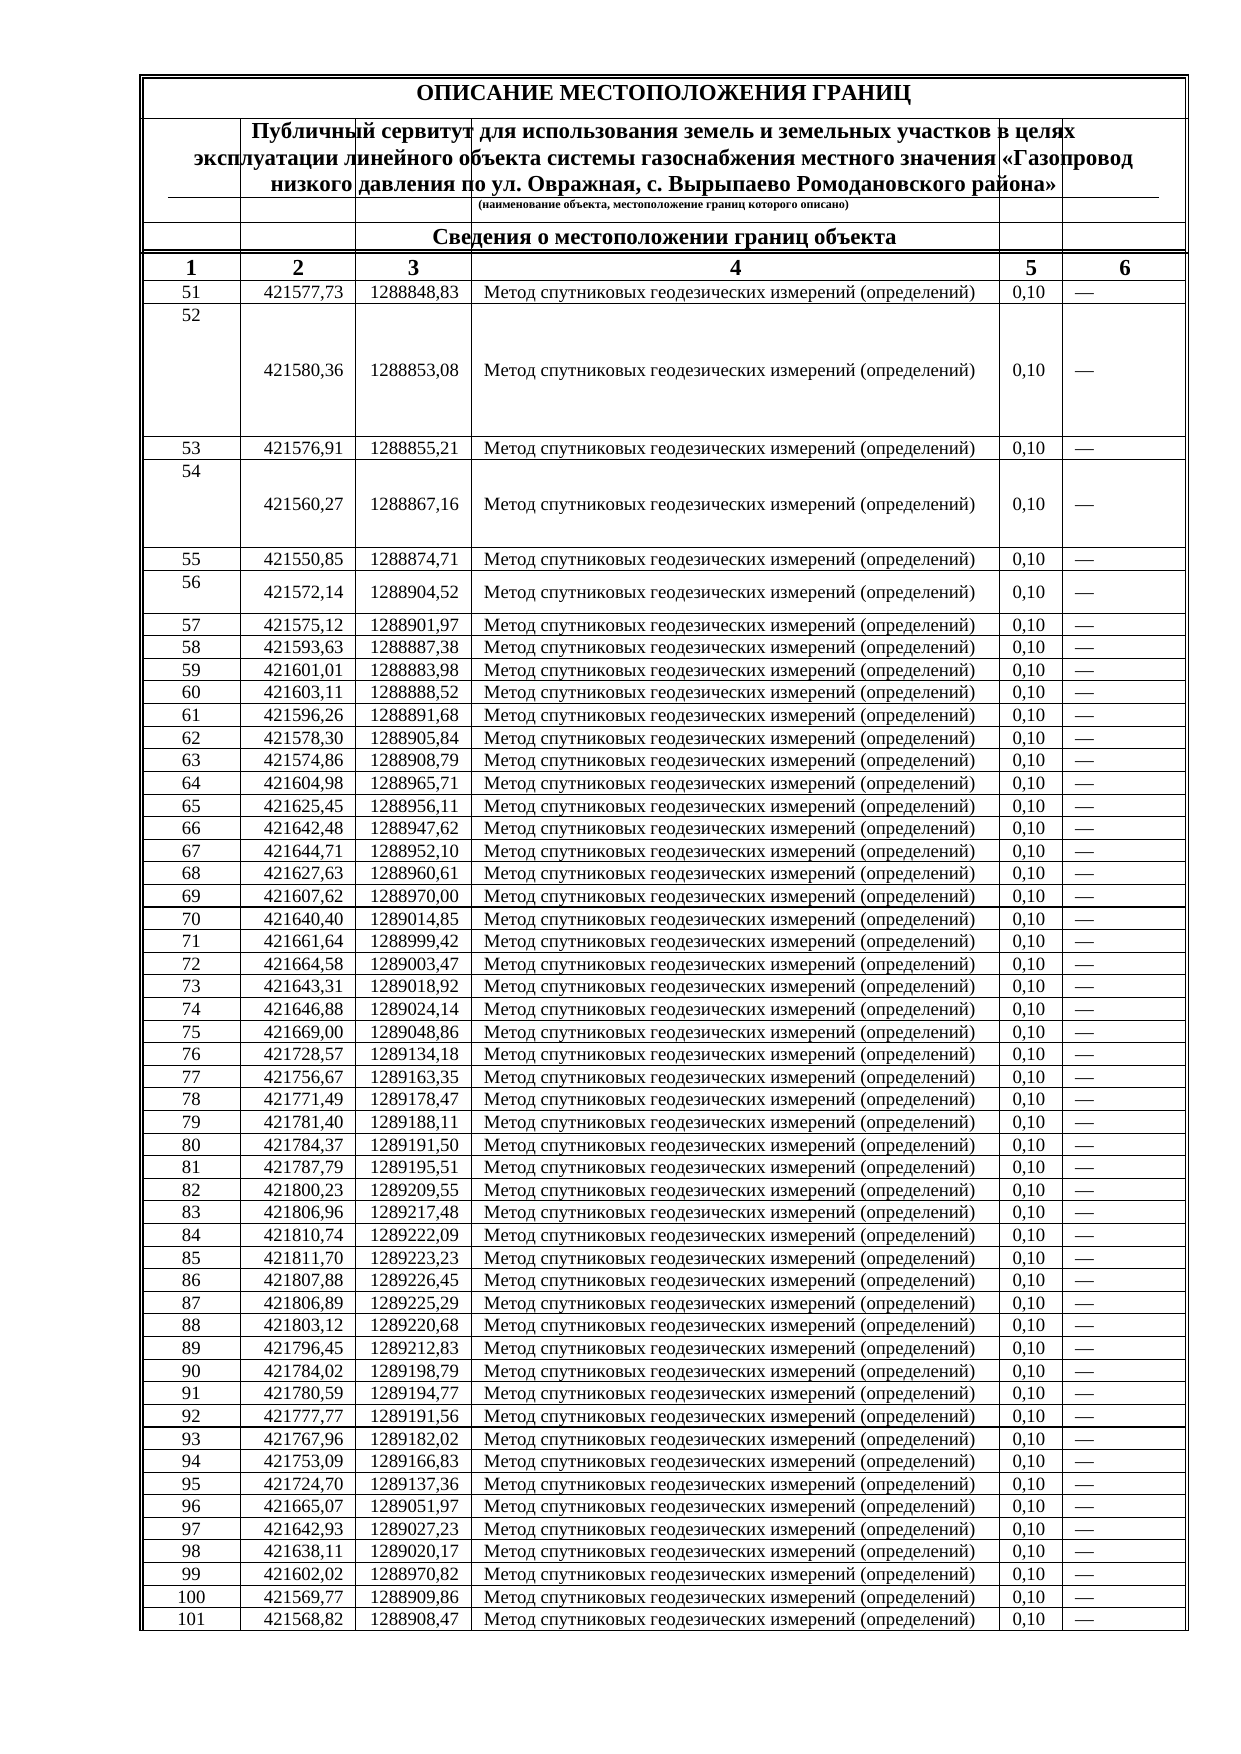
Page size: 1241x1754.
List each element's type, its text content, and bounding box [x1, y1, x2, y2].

table_cell — [1063, 930, 1185, 952]
table_cell 0,10 [1000, 1224, 1062, 1246]
table_cell — [1063, 1314, 1185, 1336]
table_cell 76 [144, 1043, 240, 1065]
table_cell 1289137,36 [356, 1473, 471, 1494]
table_cell — [1063, 1518, 1185, 1539]
table_cell 1288970,00 [356, 885, 471, 906]
table_cell Метод спутниковых геодезических измерений (определений) [472, 930, 999, 952]
table_cell 0,10 [1000, 281, 1062, 303]
table_cell — [1063, 1563, 1185, 1584]
table_cell 1289194,77 [356, 1382, 471, 1404]
table_cell 421580,36 [241, 304, 355, 436]
table_cell — [1063, 460, 1185, 547]
table_cell 0,10 [1000, 908, 1062, 929]
table_header 6 [1063, 223, 1185, 249]
table_cell 1288960,61 [356, 862, 471, 884]
table_cell 1289027,23 [356, 1518, 471, 1539]
table_cell 1288904,52 [356, 571, 471, 613]
table_cell 1288970,82 [356, 1563, 471, 1584]
table_cell 80 [144, 1134, 240, 1155]
table_header 4 [472, 254, 999, 280]
table_cell 421756,67 [241, 1066, 355, 1087]
table_cell — [1063, 1021, 1185, 1042]
table_cell Метод спутниковых геодезических измерений (определений) [472, 1540, 999, 1562]
table_cell 90 [144, 1360, 240, 1381]
table_cell Метод спутниковых геодезических измерений (определений) [472, 1518, 999, 1539]
table_cell 79 [144, 1111, 240, 1132]
table_cell Метод спутниковых геодезических измерений (определений) [472, 1450, 999, 1472]
table_cell 0,10 [1000, 1518, 1062, 1539]
table_cell 0,10 [1000, 614, 1062, 635]
table_cell 1289024,14 [356, 998, 471, 1019]
table_cell 1289018,92 [356, 975, 471, 997]
table_header 2 [241, 119, 355, 197]
table_cell 421607,62 [241, 885, 355, 906]
table_cell 0,10 [1000, 727, 1062, 748]
table_header 5 [1000, 223, 1062, 249]
table_cell Метод спутниковых геодезических измерений (определений) [472, 1360, 999, 1381]
table_cell 0,10 [1000, 1134, 1062, 1155]
table_cell — [1063, 1473, 1185, 1494]
table_cell 421810,74 [241, 1224, 355, 1246]
table_cell 56 [144, 571, 240, 613]
table_header 3 [356, 254, 471, 280]
table_header 2 [241, 223, 355, 249]
table_cell 1288901,97 [356, 614, 471, 635]
table_cell 421576,91 [241, 437, 355, 459]
table_cell 0,10 [1000, 548, 1062, 569]
table_cell 1289188,11 [356, 1111, 471, 1132]
table_cell 421560,27 [241, 460, 355, 547]
table_cell 100 [144, 1586, 240, 1607]
table_cell 1288887,38 [356, 636, 471, 658]
table_cell 421664,58 [241, 953, 355, 974]
table_cell 0,10 [1000, 1156, 1062, 1178]
table_cell — [1063, 772, 1185, 793]
table_cell 0,10 [1000, 1043, 1062, 1065]
table_cell 0,10 [1000, 1066, 1062, 1087]
table_cell Метод спутниковых геодезических измерений (определений) [472, 1247, 999, 1268]
table_cell 1288965,71 [356, 772, 471, 793]
table_cell Метод спутниковых геодезических измерений (определений) [472, 1066, 999, 1087]
table_cell — [1063, 1066, 1185, 1087]
table_cell 0,10 [1000, 795, 1062, 816]
table_cell 421569,77 [241, 1586, 355, 1607]
table_cell 0,10 [1000, 681, 1062, 703]
table_cell Метод спутниковых геодезических измерений (определений) [472, 727, 999, 748]
table_header 3 [356, 198, 471, 222]
table_cell 421644,71 [241, 840, 355, 861]
table_cell 0,10 [1000, 704, 1062, 726]
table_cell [472, 1608, 999, 1630]
table_cell Метод спутниковых геодезических измерений (определений) [472, 614, 999, 635]
table_cell Метод спутниковых геодезических измерений (определений) [472, 681, 999, 703]
table_cell Метод спутниковых геодезических измерений (определений) [472, 548, 999, 569]
table_header 4 [472, 223, 999, 249]
table_cell 421627,63 [241, 862, 355, 884]
table_cell 89 [144, 1337, 240, 1358]
table_cell 0,10 [1000, 885, 1062, 906]
table_cell 421803,12 [241, 1314, 355, 1336]
table_cell 421568,82 [241, 1608, 355, 1630]
table_cell Метод спутниковых геодезических измерений (определений) [472, 1134, 999, 1155]
table_cell — [1063, 548, 1185, 569]
table_cell 421572,14 [241, 571, 355, 613]
table_cell 87 [144, 1292, 240, 1313]
table_cell 421800,23 [241, 1179, 355, 1200]
table_cell — [1063, 1043, 1185, 1065]
table_cell 68 [144, 862, 240, 884]
table_cell Метод спутниковых геодезических измерений (определений) [472, 772, 999, 793]
table_cell 1289217,48 [356, 1201, 471, 1223]
table_cell 0,10 [1000, 1586, 1062, 1607]
table_cell — [1063, 636, 1185, 658]
table_cell 421602,02 [241, 1563, 355, 1584]
table_header 1 [144, 254, 240, 280]
table_cell — [1063, 908, 1185, 929]
table_cell 0,10 [1000, 1473, 1062, 1494]
table_header 2 [241, 254, 355, 280]
table_cell 1289220,68 [356, 1314, 471, 1336]
table_cell 421577,73 [241, 281, 355, 303]
table_cell 1288853,08 [356, 304, 471, 436]
table_cell 63 [144, 749, 240, 771]
table_cell 1288909,86 [356, 1586, 471, 1607]
table_cell 85 [144, 1247, 240, 1268]
table_cell Метод спутниковых геодезических измерений (определений) [472, 1043, 999, 1065]
table_cell Метод спутниковых геодезических измерений (определений) [472, 1111, 999, 1132]
table_cell 84 [144, 1224, 240, 1246]
table_cell — [1063, 953, 1185, 974]
table_cell — [1063, 704, 1185, 726]
table_cell Метод спутниковых геодезических измерений (определений) [472, 460, 999, 547]
table_header 5 [1000, 198, 1062, 222]
table_cell 75 [144, 1021, 240, 1042]
table_cell 421596,26 [241, 704, 355, 726]
table_cell — [1063, 304, 1185, 436]
table_cell 0,10 [1000, 460, 1062, 547]
table_cell Метод спутниковых геодезических измерений (определений) [472, 1201, 999, 1223]
table_cell — [1063, 749, 1185, 771]
table_cell 1288848,83 [356, 281, 471, 303]
table_cell 421811,70 [241, 1247, 355, 1268]
table_cell 53 [144, 437, 240, 459]
table_cell Метод спутниковых геодезических измерений (определений) [472, 659, 999, 680]
table_cell Метод спутниковых геодезических измерений (определений) [472, 1224, 999, 1246]
table_cell 421796,45 [241, 1337, 355, 1358]
table_cell Метод спутниковых геодезических измерений (определений) [472, 1179, 999, 1200]
table_cell 1289198,79 [356, 1360, 471, 1381]
table_cell 1288891,68 [356, 704, 471, 726]
table_cell 1289048,86 [356, 1021, 471, 1042]
table_cell 0,10 [1000, 1201, 1062, 1223]
table_cell 83 [144, 1201, 240, 1223]
table_cell 99 [144, 1563, 240, 1584]
table_cell 96 [144, 1495, 240, 1517]
table_cell 0,10 [1000, 817, 1062, 839]
table_cell Метод спутниковых геодезических измерений (определений) [472, 636, 999, 658]
table_cell 71 [144, 930, 240, 952]
table_cell 421784,37 [241, 1134, 355, 1155]
table_cell Метод спутниковых геодезических измерений (определений) [472, 795, 999, 816]
table_cell 81 [144, 1156, 240, 1178]
table_cell 0,10 [1000, 1179, 1062, 1200]
table_cell 0,10 [1000, 1314, 1062, 1336]
table_cell Метод спутниковых геодезических измерений (определений) [472, 1156, 999, 1178]
table_cell — [1063, 1111, 1185, 1132]
table_cell 0,10 [1000, 975, 1062, 997]
table_cell — [1063, 1224, 1185, 1246]
table_cell 54 [144, 460, 240, 547]
table_cell — [1063, 1450, 1185, 1472]
table_cell — [1063, 1088, 1185, 1110]
table_cell 1289178,47 [356, 1088, 471, 1110]
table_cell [472, 304, 999, 436]
table_cell 1289166,83 [356, 1450, 471, 1472]
table_cell 1289051,97 [356, 1495, 471, 1517]
table_cell Метод спутниковых геодезических измерений (определений) [472, 953, 999, 974]
table_cell 0,10 [1000, 862, 1062, 884]
table_header 3 [356, 119, 471, 197]
table_cell 64 [144, 772, 240, 793]
table_cell 1289020,17 [356, 1540, 471, 1562]
table_cell — [1063, 281, 1185, 303]
table_cell 0,10 [1000, 1269, 1062, 1291]
table_cell 1289134,18 [356, 1043, 471, 1065]
table_cell — [1063, 1134, 1185, 1155]
table_cell Метод спутниковых геодезических измерений (определений) [472, 1269, 999, 1291]
table_cell Метод спутниковых геодезических измерений (определений) [472, 1563, 999, 1584]
table_cell 62 [144, 727, 240, 748]
table_cell 0,10 [1000, 1021, 1062, 1042]
table_cell 66 [144, 817, 240, 839]
table_cell 421753,09 [241, 1450, 355, 1472]
table_cell 421604,98 [241, 772, 355, 793]
table_cell 67 [144, 840, 240, 861]
table_cell 0,10 [1000, 1495, 1062, 1517]
table_cell — [1063, 1247, 1185, 1268]
table_cell Метод спутниковых геодезических измерений (определений) [472, 1021, 999, 1042]
table_cell 52 [144, 304, 240, 436]
table_cell 0,10 [1000, 1247, 1062, 1268]
table_cell 1288956,11 [356, 795, 471, 816]
table_cell 421806,96 [241, 1201, 355, 1223]
table_cell Метод спутниковых геодезических измерений (определений) [472, 908, 999, 929]
table_cell 421767,96 [241, 1428, 355, 1449]
table_cell Метод спутниковых геодезических измерений (определений) [472, 1428, 999, 1449]
table_cell Метод спутниковых геодезических измерений (определений) [472, 1337, 999, 1358]
table_cell 1288867,16 [356, 460, 471, 547]
table_header 4 [472, 119, 999, 197]
table_cell 421574,86 [241, 749, 355, 771]
table_cell 421780,59 [241, 1382, 355, 1404]
table_cell 421625,45 [241, 795, 355, 816]
table_cell 93 [144, 1428, 240, 1449]
table_cell 1289191,56 [356, 1405, 471, 1426]
table_cell 60 [144, 681, 240, 703]
table_cell — [1063, 659, 1185, 680]
table_cell 421669,00 [241, 1021, 355, 1042]
table_header 5 [1000, 254, 1062, 280]
table_cell 1288905,84 [356, 727, 471, 748]
table_cell 1289163,35 [356, 1066, 471, 1087]
table_cell 421638,11 [241, 1540, 355, 1562]
table_cell — [1063, 1337, 1185, 1358]
table_cell 1288874,71 [356, 548, 471, 569]
table_cell — [1063, 1586, 1185, 1607]
table_cell — [1063, 1428, 1185, 1449]
table_cell 0,10 [1000, 1292, 1062, 1313]
table_cell 421642,93 [241, 1518, 355, 1539]
table_cell 421578,30 [241, 727, 355, 748]
table_cell — [1063, 795, 1185, 816]
table_cell 1289191,50 [356, 1134, 471, 1155]
table_cell 0,10 [1000, 1111, 1062, 1132]
table_cell 0,10 [1000, 772, 1062, 793]
table_cell 55 [144, 548, 240, 569]
table_cell 57 [144, 614, 240, 635]
table_cell 98 [144, 1540, 240, 1562]
table_cell 421665,07 [241, 1495, 355, 1517]
table_cell 1289226,45 [356, 1269, 471, 1291]
table_cell 421781,40 [241, 1111, 355, 1132]
table_cell 0,10 [1000, 1563, 1062, 1584]
table_cell 421643,31 [241, 975, 355, 997]
table_cell 0,10 [1000, 998, 1062, 1019]
table_cell Метод спутниковых геодезических измерений (определений) [472, 1314, 999, 1336]
table_cell 69 [144, 885, 240, 906]
table_cell — [1063, 1360, 1185, 1381]
table_cell 0,10 [1000, 1608, 1062, 1630]
table_cell 1289003,47 [356, 953, 471, 974]
table_cell 421575,12 [241, 614, 355, 635]
table_cell Метод спутниковых геодезических измерений (определений) [472, 1473, 999, 1494]
table_cell 421771,49 [241, 1088, 355, 1110]
table_cell 1288888,52 [356, 681, 471, 703]
table_cell — [1063, 885, 1185, 906]
table_cell Метод спутниковых геодезических измерений (определений) [472, 975, 999, 997]
table_cell — [1063, 862, 1185, 884]
table_cell 0,10 [1000, 636, 1062, 658]
table_cell Метод спутниковых геодезических измерений (определений) [472, 817, 999, 839]
table_cell Метод спутниковых геодезических измерений (определений) [472, 749, 999, 771]
table_header 5 [1000, 119, 1062, 197]
table_header 6 [1063, 254, 1185, 280]
table_cell 65 [144, 795, 240, 816]
table_cell — [1063, 998, 1185, 1019]
table_cell 421661,64 [241, 930, 355, 952]
table_header 6 [1063, 119, 1185, 222]
table_cell 86 [144, 1269, 240, 1291]
table_cell 101 [144, 1608, 240, 1630]
table_cell 0,10 [1000, 1450, 1062, 1472]
table_cell 421724,70 [241, 1473, 355, 1494]
table_cell 1288855,21 [356, 437, 471, 459]
table_cell 421806,89 [241, 1292, 355, 1313]
table_cell 0,10 [1000, 1428, 1062, 1449]
table_cell — [1063, 1292, 1185, 1313]
table_cell 421787,79 [241, 1156, 355, 1178]
table_cell — [1063, 840, 1185, 861]
table_cell 0,10 [1000, 1088, 1062, 1110]
table_cell 72 [144, 953, 240, 974]
table_cell Метод спутниковых геодезических измерений (определений) [472, 885, 999, 906]
table_cell 1289014,85 [356, 908, 471, 929]
table_cell 0,10 [1000, 930, 1062, 952]
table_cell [472, 1586, 999, 1607]
table_cell Метод спутниковых геодезических измерений (определений) [472, 1405, 999, 1426]
table_cell 1288947,62 [356, 817, 471, 839]
table_cell 0,10 [1000, 1337, 1062, 1358]
table_cell 59 [144, 659, 240, 680]
table_cell — [1063, 1540, 1185, 1562]
table_cell — [1063, 1156, 1185, 1178]
table_cell 421642,48 [241, 817, 355, 839]
table_cell 1289212,83 [356, 1337, 471, 1358]
table_cell 1289223,23 [356, 1247, 471, 1268]
table_cell 77 [144, 1066, 240, 1087]
table_cell — [1063, 1179, 1185, 1200]
table_cell 1289225,29 [356, 1292, 471, 1313]
table_cell Метод спутниковых геодезических измерений (определений) [472, 1292, 999, 1313]
table_cell 421646,88 [241, 998, 355, 1019]
table_cell 1288952,10 [356, 840, 471, 861]
table_cell 1289209,55 [356, 1179, 471, 1200]
table_cell 421601,01 [241, 659, 355, 680]
table_cell 421550,85 [241, 548, 355, 569]
table_cell 0,10 [1000, 437, 1062, 459]
table_header 2 [241, 198, 355, 222]
table_cell 421640,40 [241, 908, 355, 929]
table_cell 0,10 [1000, 1382, 1062, 1404]
table_cell Метод спутниковых геодезических измерений (определений) [472, 998, 999, 1019]
table_cell 421728,57 [241, 1043, 355, 1065]
table_cell 0,10 [1000, 749, 1062, 771]
table_cell — [1063, 681, 1185, 703]
table_cell 91 [144, 1382, 240, 1404]
table_cell 58 [144, 636, 240, 658]
table_header 1 [144, 223, 240, 249]
table_cell Метод спутниковых геодезических измерений (определений) [472, 437, 999, 459]
table_cell 0,10 [1000, 1360, 1062, 1381]
table_cell — [1063, 1495, 1185, 1517]
table_cell 0,10 [1000, 1405, 1062, 1426]
table_cell 92 [144, 1405, 240, 1426]
table_cell Метод спутниковых геодезических измерений (определений) [472, 1495, 999, 1517]
table_header 4 [472, 198, 999, 222]
table_cell 97 [144, 1518, 240, 1539]
table_cell — [1063, 614, 1185, 635]
table_cell 421777,77 [241, 1405, 355, 1426]
table_cell Метод спутниковых геодезических измерений (определений) [472, 840, 999, 861]
table_header 1 [144, 119, 240, 222]
table_cell Метод спутниковых геодезических измерений (определений) [472, 571, 999, 613]
table_cell — [1063, 1269, 1185, 1291]
table_cell — [1063, 437, 1185, 459]
table_cell — [1063, 1201, 1185, 1223]
table_cell 61 [144, 704, 240, 726]
table_cell 1288908,79 [356, 749, 471, 771]
table_cell — [1063, 975, 1185, 997]
table_cell 82 [144, 1179, 240, 1200]
table_cell 73 [144, 975, 240, 997]
table_cell — [1063, 727, 1185, 748]
table_cell 1289182,02 [356, 1428, 471, 1449]
table_cell — [1063, 1382, 1185, 1404]
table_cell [472, 281, 999, 303]
table_cell Метод спутниковых геодезических измерений (определений) [472, 862, 999, 884]
table_cell 1288999,42 [356, 930, 471, 952]
table_cell — [1063, 1608, 1185, 1630]
table_cell — [1063, 571, 1185, 613]
table_cell — [1063, 817, 1185, 839]
table_cell Метод спутниковых геодезических измерений (определений) [472, 1088, 999, 1110]
table_cell 421784,02 [241, 1360, 355, 1381]
table_cell 1289222,09 [356, 1224, 471, 1246]
table_cell 421593,63 [241, 636, 355, 658]
table_cell 1288908,47 [356, 1608, 471, 1630]
table_cell 95 [144, 1473, 240, 1494]
table_cell — [1063, 1405, 1185, 1426]
table_cell Метод спутниковых геодезических измерений (определений) [472, 1382, 999, 1404]
table_cell 78 [144, 1088, 240, 1110]
table_cell 0,10 [1000, 659, 1062, 680]
table_cell Метод спутниковых геодезических измерений (определений) [472, 704, 999, 726]
table_cell 51 [144, 281, 240, 303]
table_header 3 [356, 223, 471, 249]
table_cell 74 [144, 998, 240, 1019]
table_cell 88 [144, 1314, 240, 1336]
table_cell 0,10 [1000, 304, 1062, 436]
table_cell 94 [144, 1450, 240, 1472]
table_cell 0,10 [1000, 840, 1062, 861]
table_cell 0,10 [1000, 1540, 1062, 1562]
table_cell 0,10 [1000, 571, 1062, 613]
table_cell 1289195,51 [356, 1156, 471, 1178]
table_cell 70 [144, 908, 240, 929]
table_cell 421807,88 [241, 1269, 355, 1291]
table_cell 421603,11 [241, 681, 355, 703]
table_cell 1288883,98 [356, 659, 471, 680]
table_cell 0,10 [1000, 953, 1062, 974]
